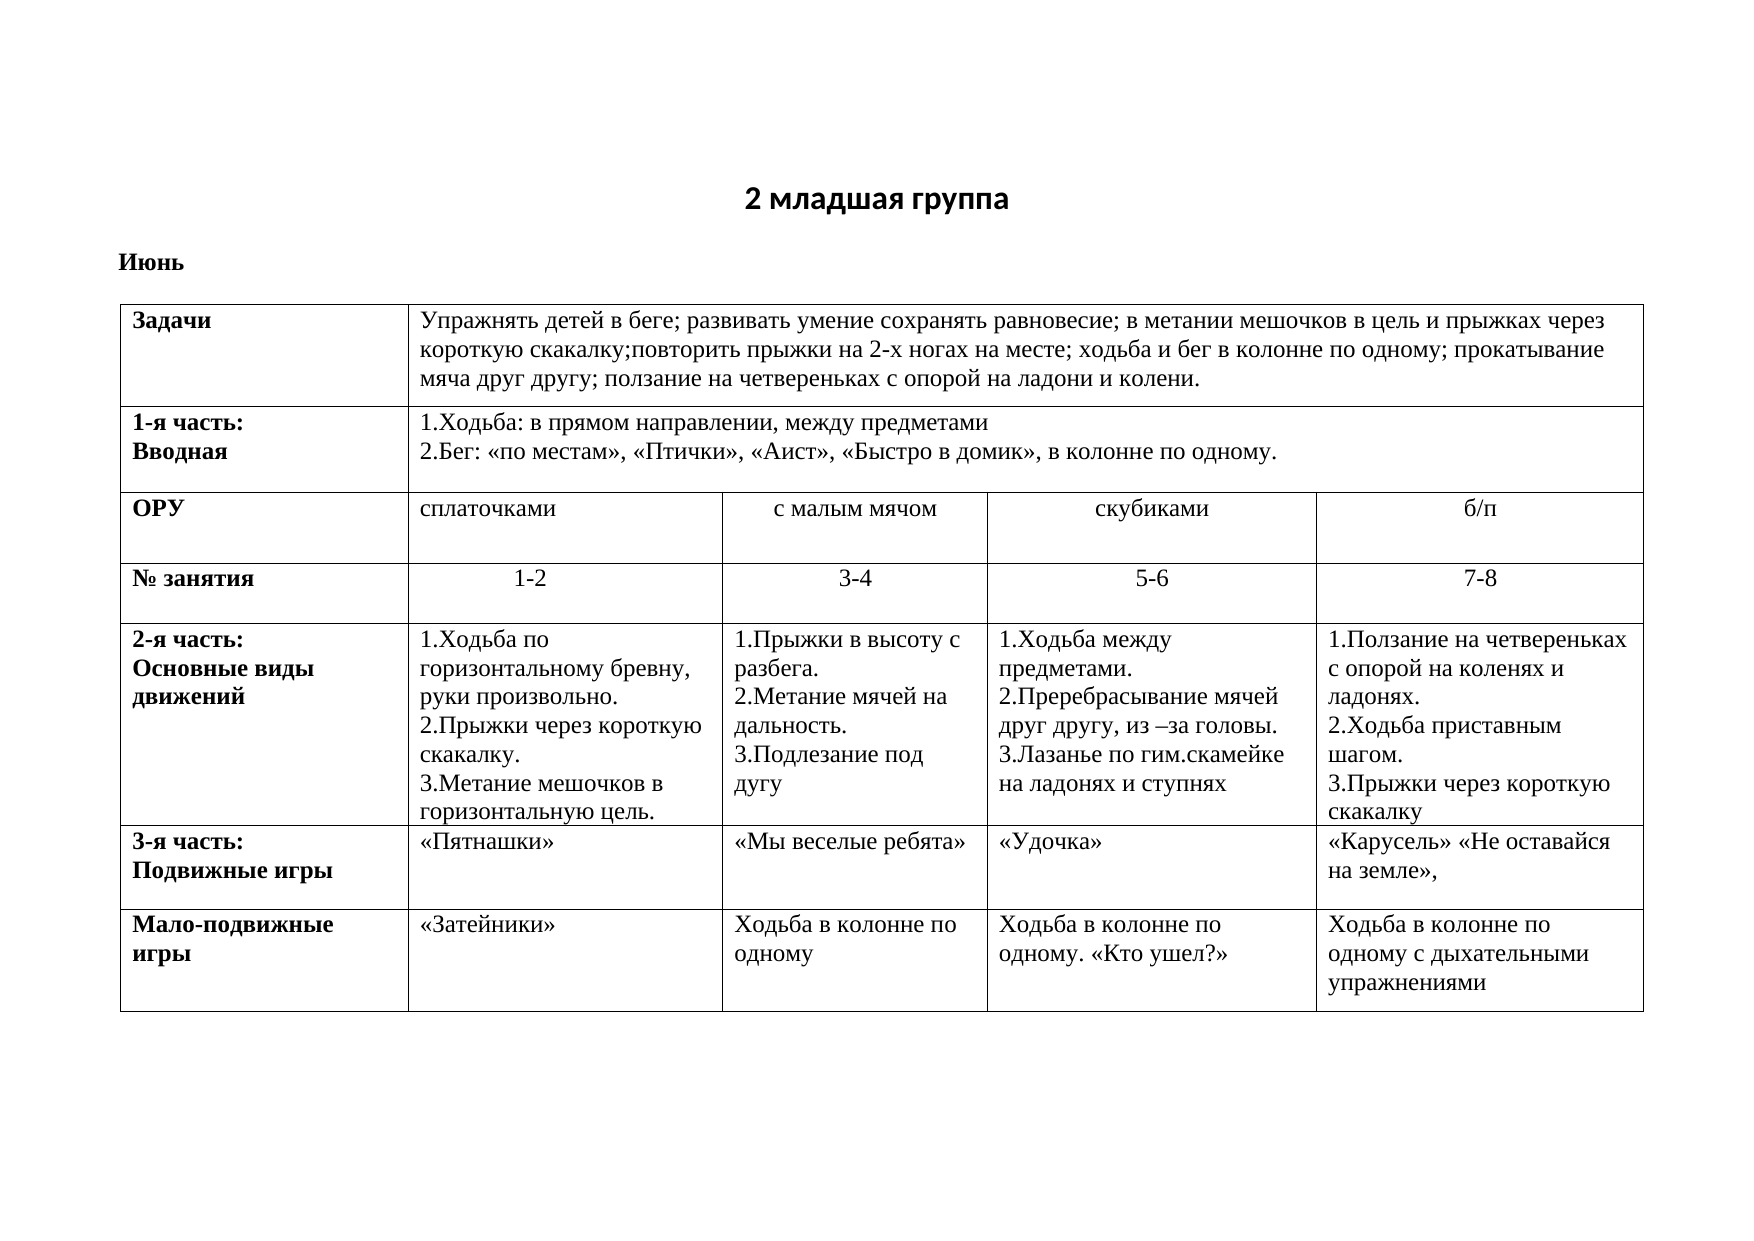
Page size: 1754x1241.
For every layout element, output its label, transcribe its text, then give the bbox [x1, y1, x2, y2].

table_cell Ходьба в колонне по одному [723, 910, 987, 1011]
table_cell 1.Прыжки в высоту с разбега. 2.Метание мячей на дальность. 3.Подлезание под дугу [723, 624, 987, 825]
table_header Задачи [121, 305, 408, 406]
table_cell 3-4 [723, 564, 987, 623]
table_cell сплаточками [409, 493, 722, 562]
table_cell 7-8 [1317, 564, 1643, 623]
text 2 младшая группа [118, 177, 1636, 218]
table_cell «Карусель» «Не оставайся на земле», [1317, 826, 1643, 908]
table_cell «Пятнашки» [409, 826, 722, 908]
table_cell «Мы веселые ребята» [723, 826, 987, 908]
table_cell 5-6 [988, 564, 1316, 623]
table_cell № занятия [121, 564, 408, 623]
table_cell 1.Ползание на четвереньках с опорой на коленях и ладонях. 2.Ходьба приставным шагом. 3.Прыжки через короткую скакалку [1317, 624, 1643, 825]
table_cell скубиками [988, 493, 1316, 562]
table_cell 1.Ходьба по горизонтальному бревну, руки произвольно. 2.Прыжки через короткую скакалку. 3.Метание мешочков в горизонтальную цель. [409, 624, 722, 825]
table_cell Мало-подвижные игры [121, 910, 408, 1011]
table_cell 1-я часть: Вводная [121, 407, 408, 492]
table_cell с малым мячом [723, 493, 987, 562]
table_cell ОРУ [121, 493, 408, 562]
table_cell 1-2 [409, 564, 722, 623]
table_cell б/п [1317, 493, 1643, 562]
table_cell 1.Ходьба между предметами. 2.Преребрасывание мячей друг другу, из –за головы. 3.Лазанье по гим.скамейке на ладонях и ступнях [988, 624, 1316, 825]
table_cell «Затейники» [409, 910, 722, 1011]
table_cell 1.Ходьба: в прямом направлении, между предметами 2.Бег: «по местам», «Птички», «Аист», «Быстро в домик», в колонне по одному. [409, 407, 1643, 492]
table_cell Ходьба в колонне по одному с дыхательными упражнениями [1317, 910, 1643, 1011]
text Июнь [118, 247, 1636, 275]
table_header Упражнять детей в беге; развивать умение сохранять равновесие; в метании мешочков в цель и прыжках через короткую скакалку;повторить прыжки на 2-х ногах на месте; ходьба и бег в колонне по одному; прокатывание мяча друг другу; ползание на четвереньках с опорой на ладони и колени. [409, 305, 1643, 406]
table_cell 2-я часть: Основные виды движений [121, 624, 408, 825]
table_cell Ходьба в колонне по одному. «Кто ушел?» [988, 910, 1316, 1011]
table_cell «Удочка» [988, 826, 1316, 908]
table_cell 3-я часть: Подвижные игры [121, 826, 408, 908]
